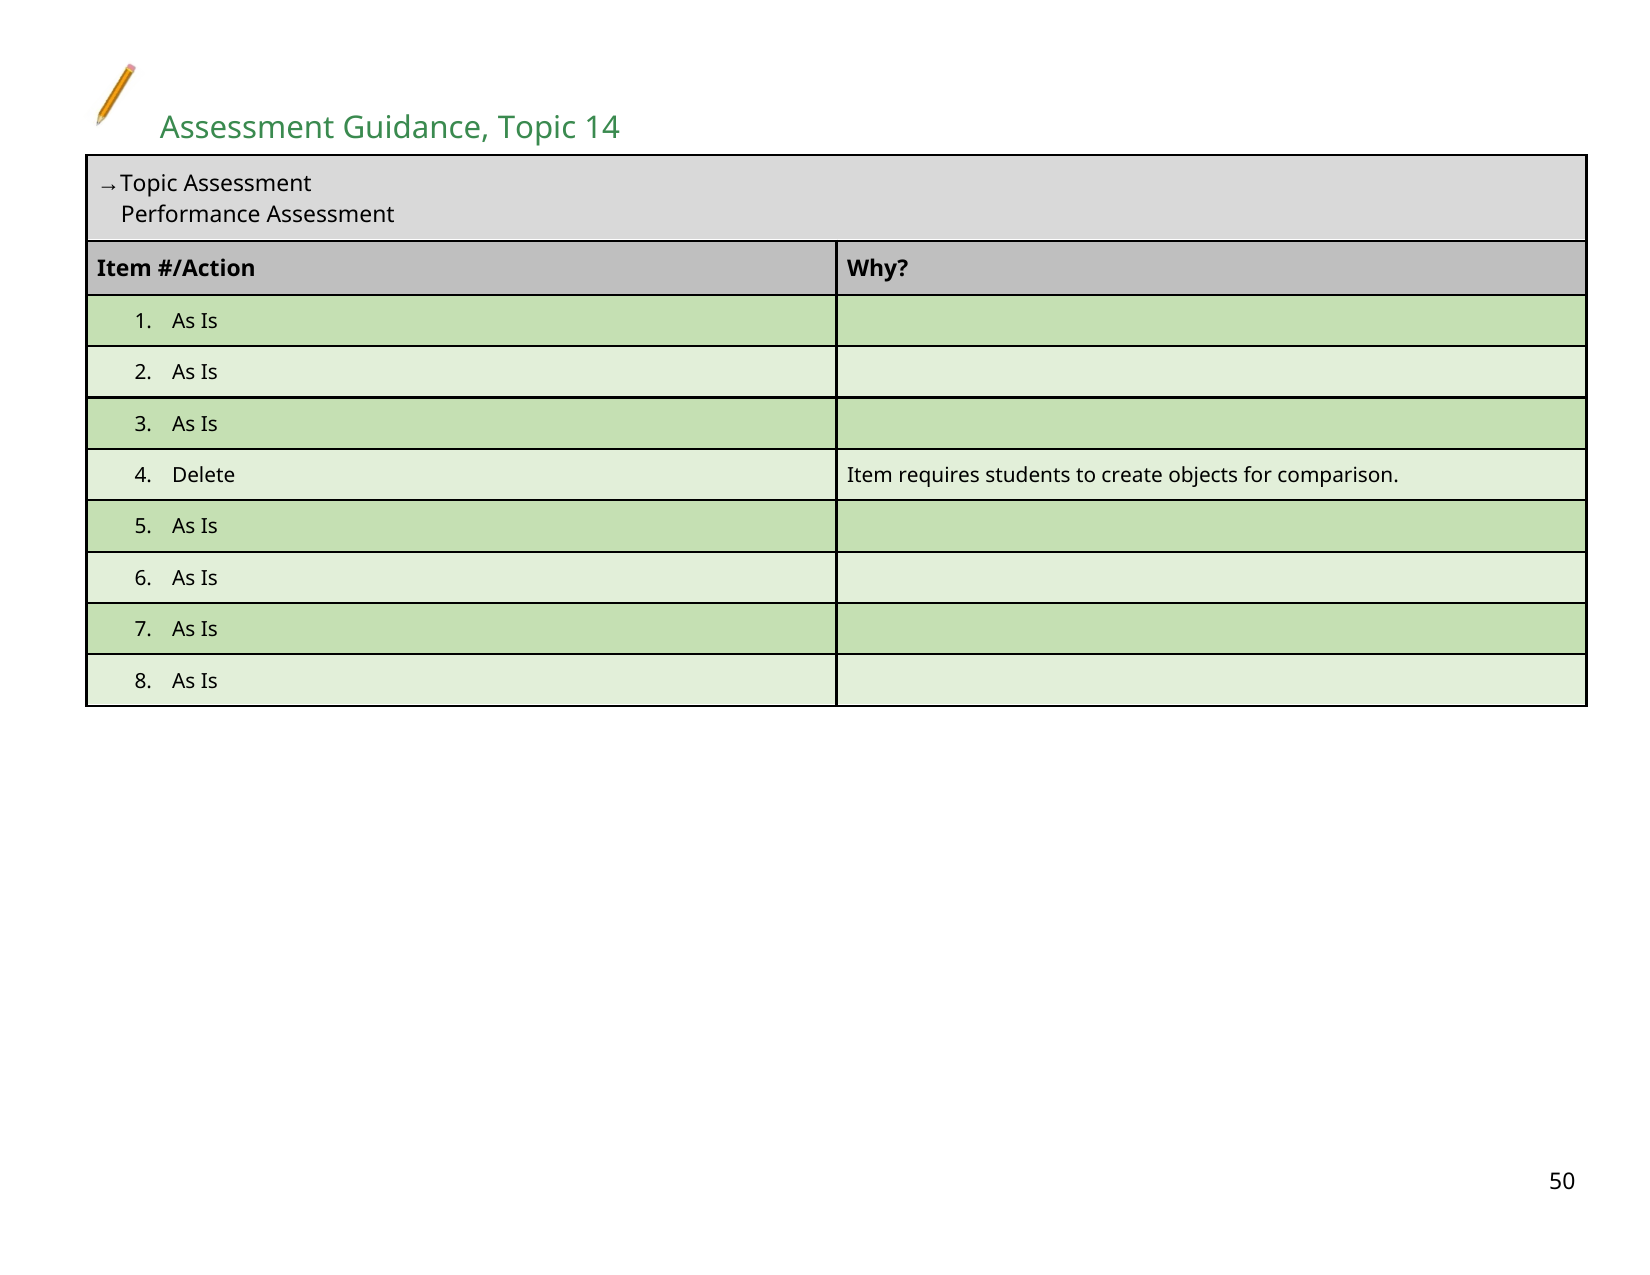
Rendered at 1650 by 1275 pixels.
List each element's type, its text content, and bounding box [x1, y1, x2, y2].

table_cell Item #/Action [88, 242, 835, 294]
table_cell Item requires students to create objects for comparison. [838, 450, 1585, 499]
table_cell As Is [88, 296, 835, 345]
table_cell Delete [88, 450, 835, 499]
table_cell As Is [88, 501, 835, 551]
table_cell [838, 347, 1585, 396]
table_cell As Is [88, 347, 835, 396]
table_cell [838, 553, 1585, 602]
table_header →Topic Assessment Performance Assessment [88, 156, 1585, 239]
table_cell [838, 604, 1585, 653]
table_cell As Is [88, 604, 835, 653]
table_cell As Is [88, 553, 835, 602]
text Assessment Guidance, Topic 14 [75, 105, 1575, 148]
table_cell As Is [88, 399, 835, 448]
table_cell [838, 655, 1585, 704]
table_cell Why? [838, 242, 1585, 294]
table_cell [838, 296, 1585, 345]
table_cell [838, 399, 1585, 448]
picture [84, 61, 144, 128]
table_cell As Is [88, 655, 835, 704]
table_cell [838, 501, 1585, 551]
